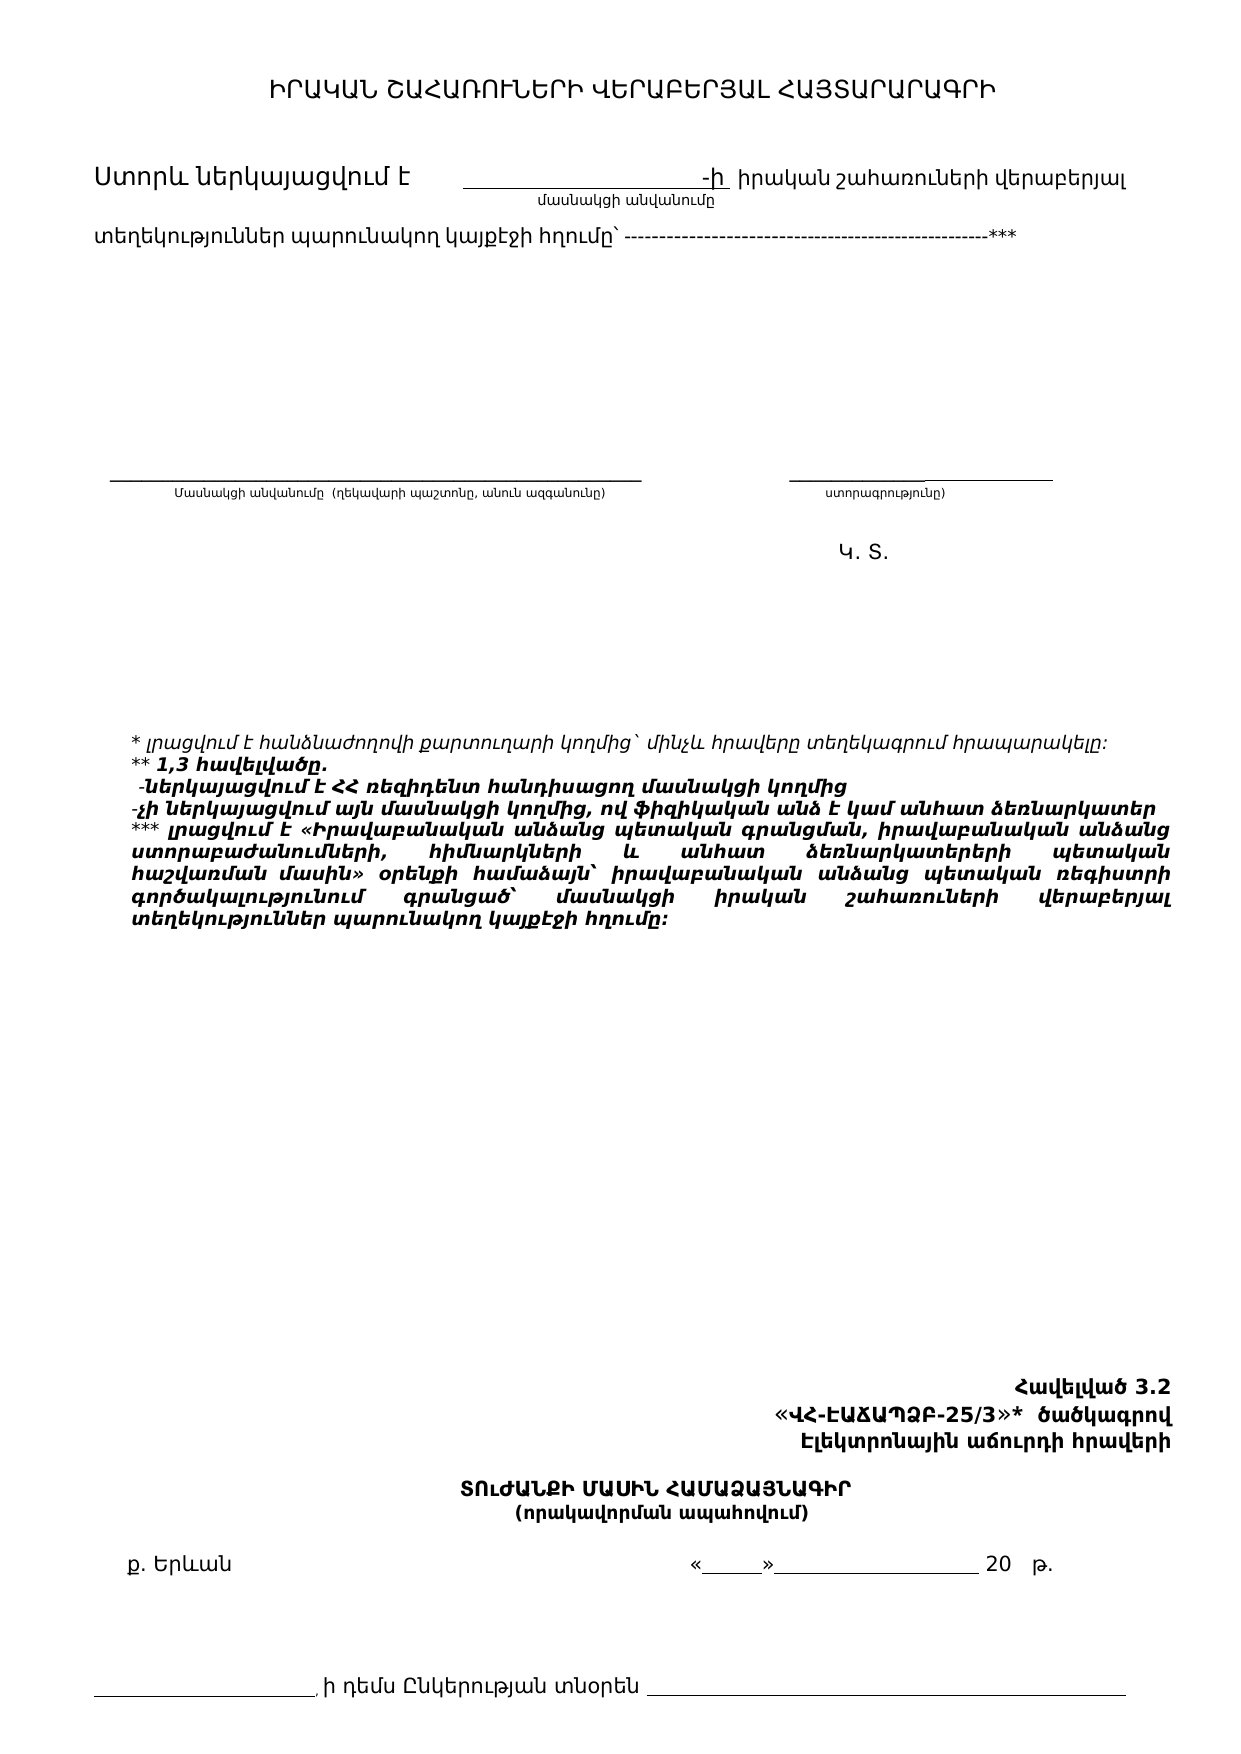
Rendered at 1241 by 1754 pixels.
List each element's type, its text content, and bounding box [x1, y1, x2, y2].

text ** 1,3 հավելվածը․ [131, 754, 1171, 776]
text Ստորև ներկայացվում է -ի իրական շահառուների վերաբերյալ [94, 162, 1171, 192]
text մասնակցի անվանումը [94, 192, 1171, 221]
text տեղեկություններ պարունակող կայքէջի հղումը՝ ----------------------------------------------------*** [94, 221, 1171, 249]
text ԻՐԱԿԱՆ ՇԱՀԱՌՈՒՆԵՐԻ ՎԵՐԱԲԵՐՅԱԼ ՀԱՅՏԱՐԱՐԱԳՐԻ [94, 75, 1171, 104]
text , ի դեմս Ընկերության տնօրեն [94, 1674, 1171, 1698]
text -ներկայացվում է ՀՀ ռեզիդենտ հանդիսացող մասնակցի կողմից [94, 776, 1171, 798]
text Կ. Տ. [94, 540, 1171, 564]
text -չի ներկայացվում այն մասնակցի կողմից, ով ֆիզիկական անձ է կամ անհատ ձեռնարկատեր [131, 798, 1171, 819]
text ___________________________________________________ _____________ Մասնակցի անվանումը (ղեկավարի պաշտոնը, անուն ազգանունը) ստորագրությունը) [94, 458, 1171, 511]
text * լրացվում է հանձնաժողովի քարտուղարի կողմից` մինչև հրավերը տեղեկագրում հրապարակելը: [131, 732, 1171, 754]
text ք. Երևան « » 20 թ. [94, 1552, 1171, 1577]
text ՏՈւԺԱՆՔԻ ՄԱՍԻՆ ՀԱՄԱՁԱՅՆԱԳԻՐ [94, 1477, 1171, 1502]
text Հավելված 3.2 [94, 1375, 1171, 1399]
text (որակավորման ապահովում) [94, 1502, 1171, 1523]
text «ՎՀ-ԷԱՃԱՊՁԲ-25/3»* ծածկագրով [94, 1399, 1171, 1429]
text Էլեկտրոնային աճուրդի հրավերի [94, 1429, 1171, 1453]
text *** լրացվում է «Իրավաբանական անձանց պետական գրանցման, իրավաբանական անձանց ստորաբաժանումների, հիմնարկների և անհատ ձեռնարկատերերի պետական հաշվառման մասին» օրենքի համաձայն՝ իրավաբանական անձանց պետական ռեգիստրի գործակալությունում գրանցած՝ մասնակցի իրական շահառուների վերաբերյալ տեղեկություններ պարունակող կայքէջի հղումը: [131, 819, 1171, 930]
